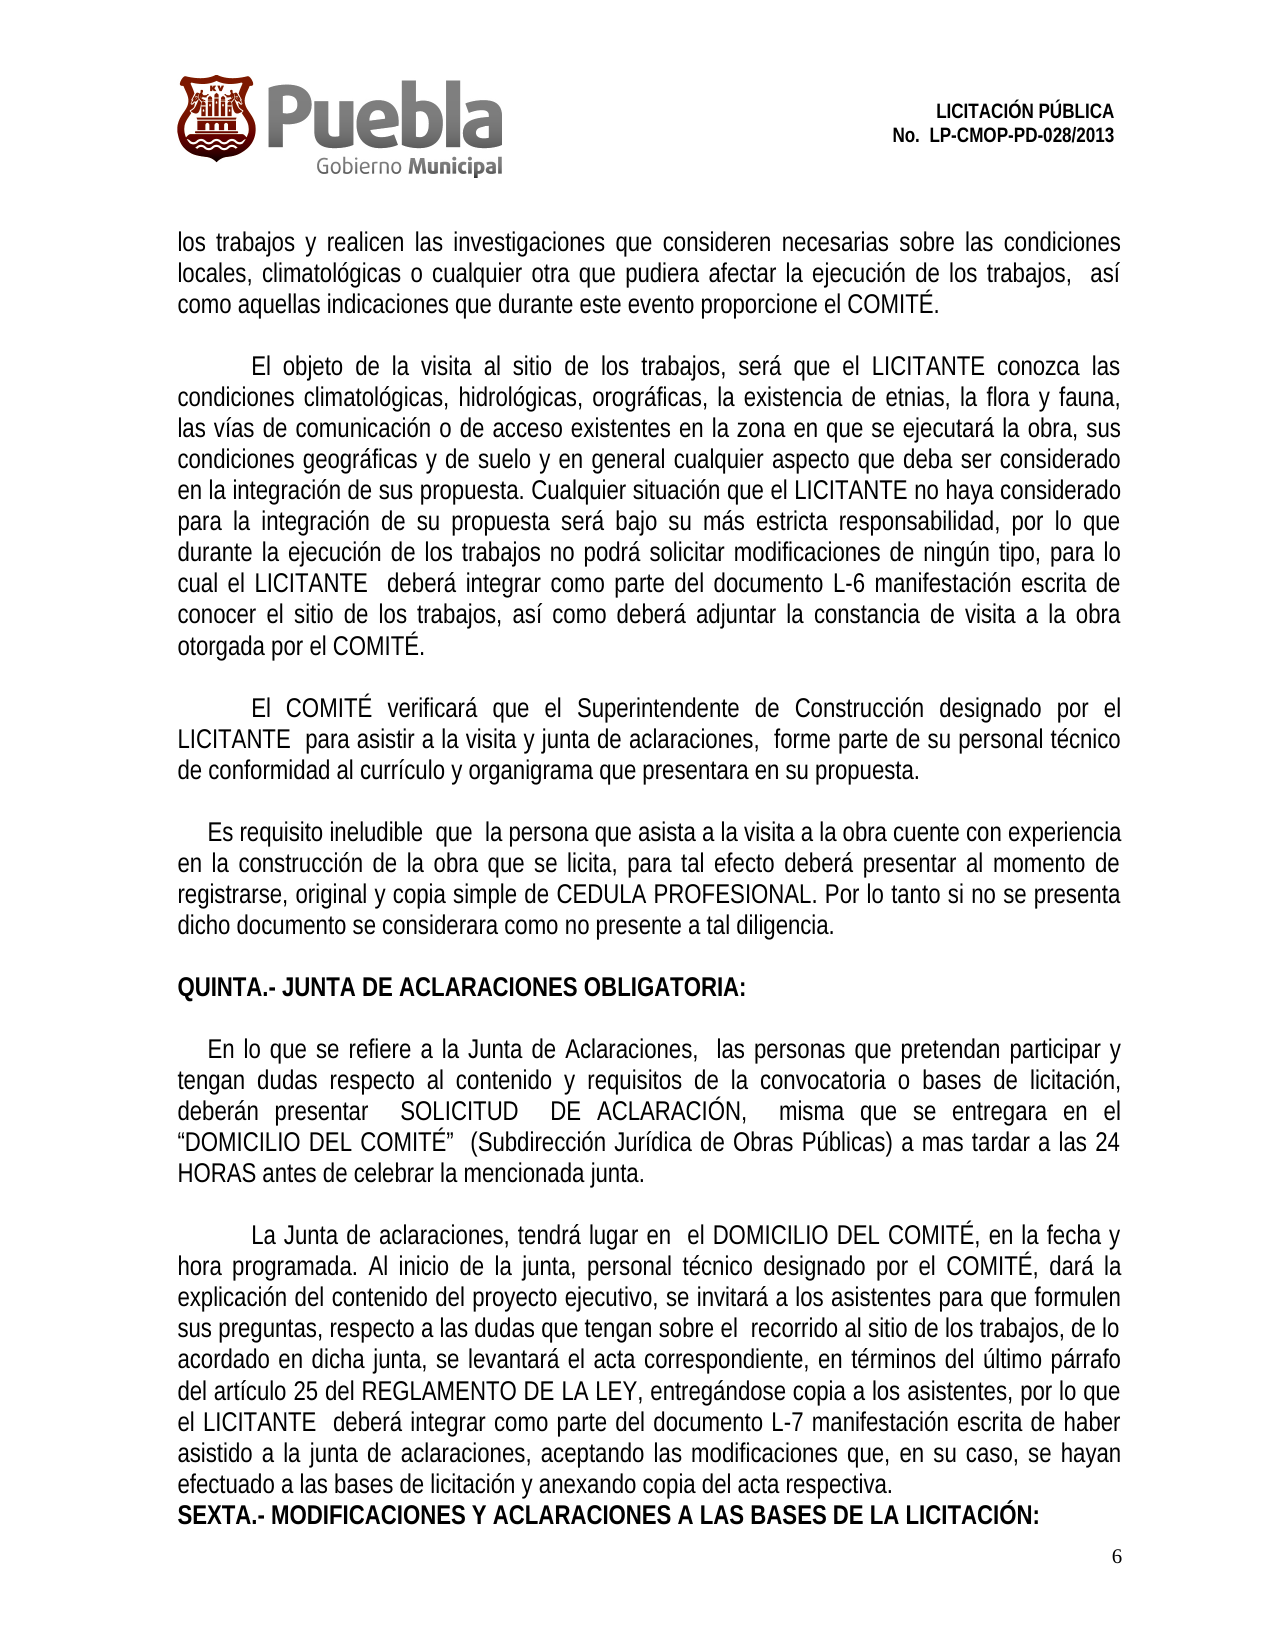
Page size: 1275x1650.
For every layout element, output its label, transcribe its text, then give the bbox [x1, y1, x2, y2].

text El objeto de la visita al sitio de los trabajos, será que el LICITANTE conozca las condiciones climatológicas, hidrológicas, orográficas, la existencia de etnias, la flora y fauna, las vías de comunicación o de acceso existentes en la zona en que se ejecutará la obra, sus condiciones geográficas y de suelo y en general cualquier aspecto que deba ser considerado en la integración de sus propuesta. Cualquier situación que el LICITANTE no haya considerado para la integración de su propuesta será bajo su más estricta responsabilidad, por lo que durante la ejecución de los trabajos no podrá solicitar modificaciones de ningún tipo, para lo cual el LICITANTE deberá integrar como parte del documento L-6 manifestación escrita de conocer el sitio de los trabajos, así como deberá adjuntar la constancia de visita a la obra otorgada por el COMITÉ. [177, 350, 1122, 661]
picture [177, 75, 502, 178]
text SEXTA.- MODIFICACIONES Y ACLARACIONES A LAS BASES DE LA LICITACIÓN: [177, 1499, 1122, 1530]
text Es requisito ineludible que la persona que asista a la visita a la obra cuente con experiencia en la construcción de la obra que se licita, para tal efecto deberá presentar al momento de registrarse, original y copia simple de CEDULA PROFESIONAL. Por lo tanto si no se presenta dicho documento se considerara como no presente a tal diligencia. [177, 816, 1122, 940]
subtitle QUINTA.- JUNTA DE ACLARACIONES OBLIGATORIA: [177, 971, 1122, 1002]
text En lo que se refiere a la Junta de Aclaraciones, las personas que pretendan participar y tengan dudas respecto al contenido y requisitos de la convocatoria o bases de licitación, deberán presentar SOLICITUD DE ACLARACIÓN, misma que se entregara en el “DOMICILIO DEL COMITÉ” (Subdirección Jurídica de Obras Públicas) a mas tardar a las 24 HORAS antes de celebrar la mencionada junta. [177, 1033, 1122, 1188]
text El COMITÉ verificará que el Superintendente de Construcción designado por el LICITANTE para asistir a la visita y junta de aclaraciones, forme parte de su personal técnico de conformidad al currículo y organigrama que presentara en su propuesta. [177, 692, 1122, 785]
text La Junta de aclaraciones, tendrá lugar en el DOMICILIO DEL COMITÉ, en la fecha y hora programada. Al inicio de la junta, personal técnico designado por el COMITÉ, dará la explicación del contenido del proyecto ejecutivo, se invitará a los asistentes para que formulen sus preguntas, respecto a las dudas que tengan sobre el recorrido al sitio de los trabajos, de lo acordado en dicha junta, se levantará el acta correspondiente, en términos del último párrafo del artículo 25 del REGLAMENTO DE LA LEY, entregándose copia a los asistentes, por lo que el LICITANTE deberá integrar como parte del documento L-7 manifestación escrita de haber asistido a la junta de aclaraciones, aceptando las modificaciones que, en su caso, se hayan efectuado a las bases de licitación y anexando copia del acta respectiva. [177, 1219, 1122, 1499]
